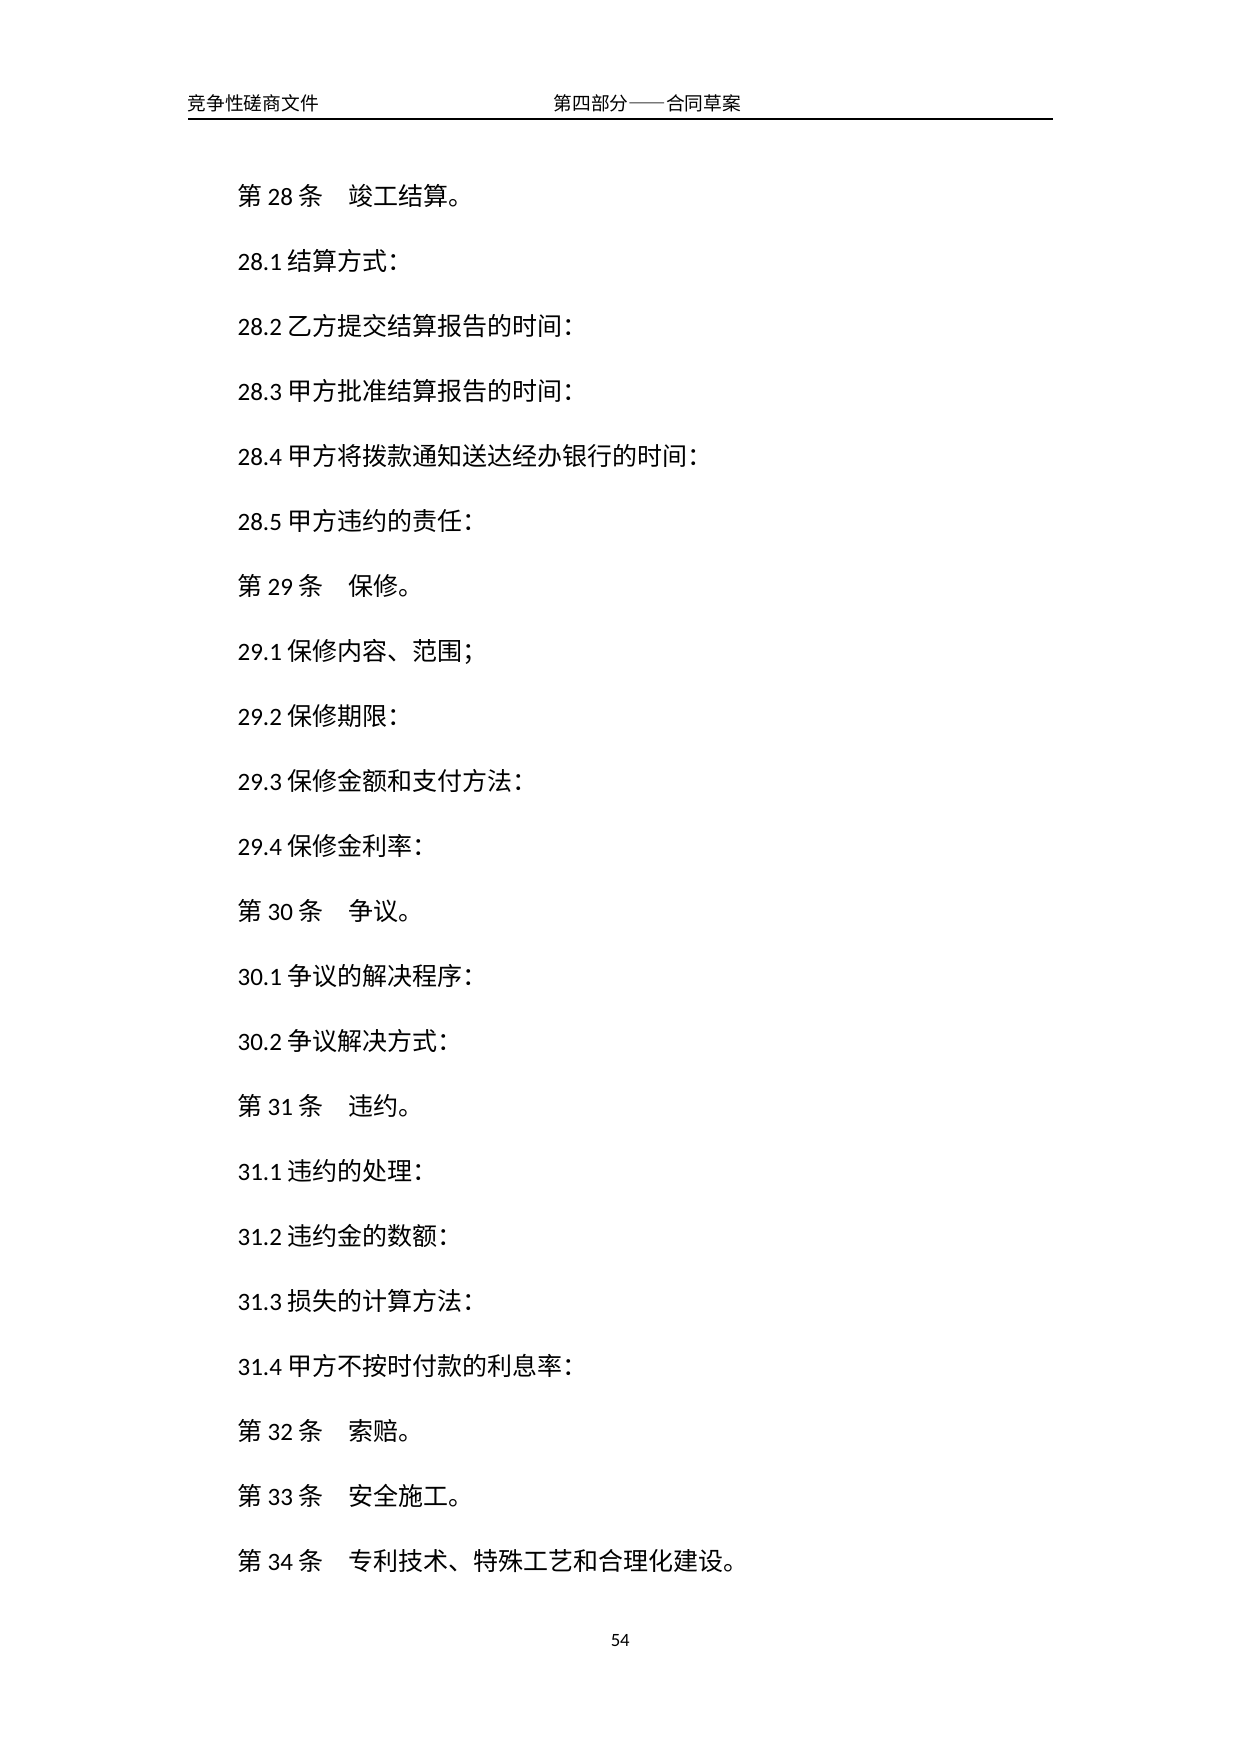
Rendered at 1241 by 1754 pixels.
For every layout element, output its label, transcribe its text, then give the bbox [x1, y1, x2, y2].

text 31.2违约金的数额： [187, 1202, 1053, 1267]
text 第31条 违约。 [187, 1072, 1053, 1137]
text 28.3甲方批准结算报告的时间： [187, 357, 1053, 422]
text 31.1违约的处理： [187, 1137, 1053, 1202]
text 第32条 索赔。 [187, 1397, 1053, 1462]
text 29.4保修金利率： [187, 812, 1053, 877]
text 29.3保修金额和支付方法： [187, 747, 1053, 812]
text 第28条 竣工结算。 [187, 162, 1053, 227]
text 30.2争议解决方式： [187, 1007, 1053, 1072]
text 30.1争议的解决程序： [187, 942, 1053, 1007]
text 31.4甲方不按时付款的利息率： [187, 1332, 1053, 1397]
text 28.1结算方式： [187, 227, 1053, 292]
text 28.5甲方违约的责任： [187, 487, 1053, 552]
text 28.2乙方提交结算报告的时间： [187, 292, 1053, 357]
text 第29条 保修。 [187, 552, 1053, 617]
text 第34条 专利技术、特殊工艺和合理化建设。 [187, 1527, 1053, 1592]
text 29.2保修期限： [187, 682, 1053, 747]
text 28.4甲方将拨款通知送达经办银行的时间： [187, 422, 1053, 487]
text 第30条 争议。 [187, 877, 1053, 942]
text 第33条 安全施工。 [187, 1462, 1053, 1527]
text 31.3损失的计算方法： [187, 1267, 1053, 1332]
text 29.1保修内容、范围； [187, 617, 1053, 682]
